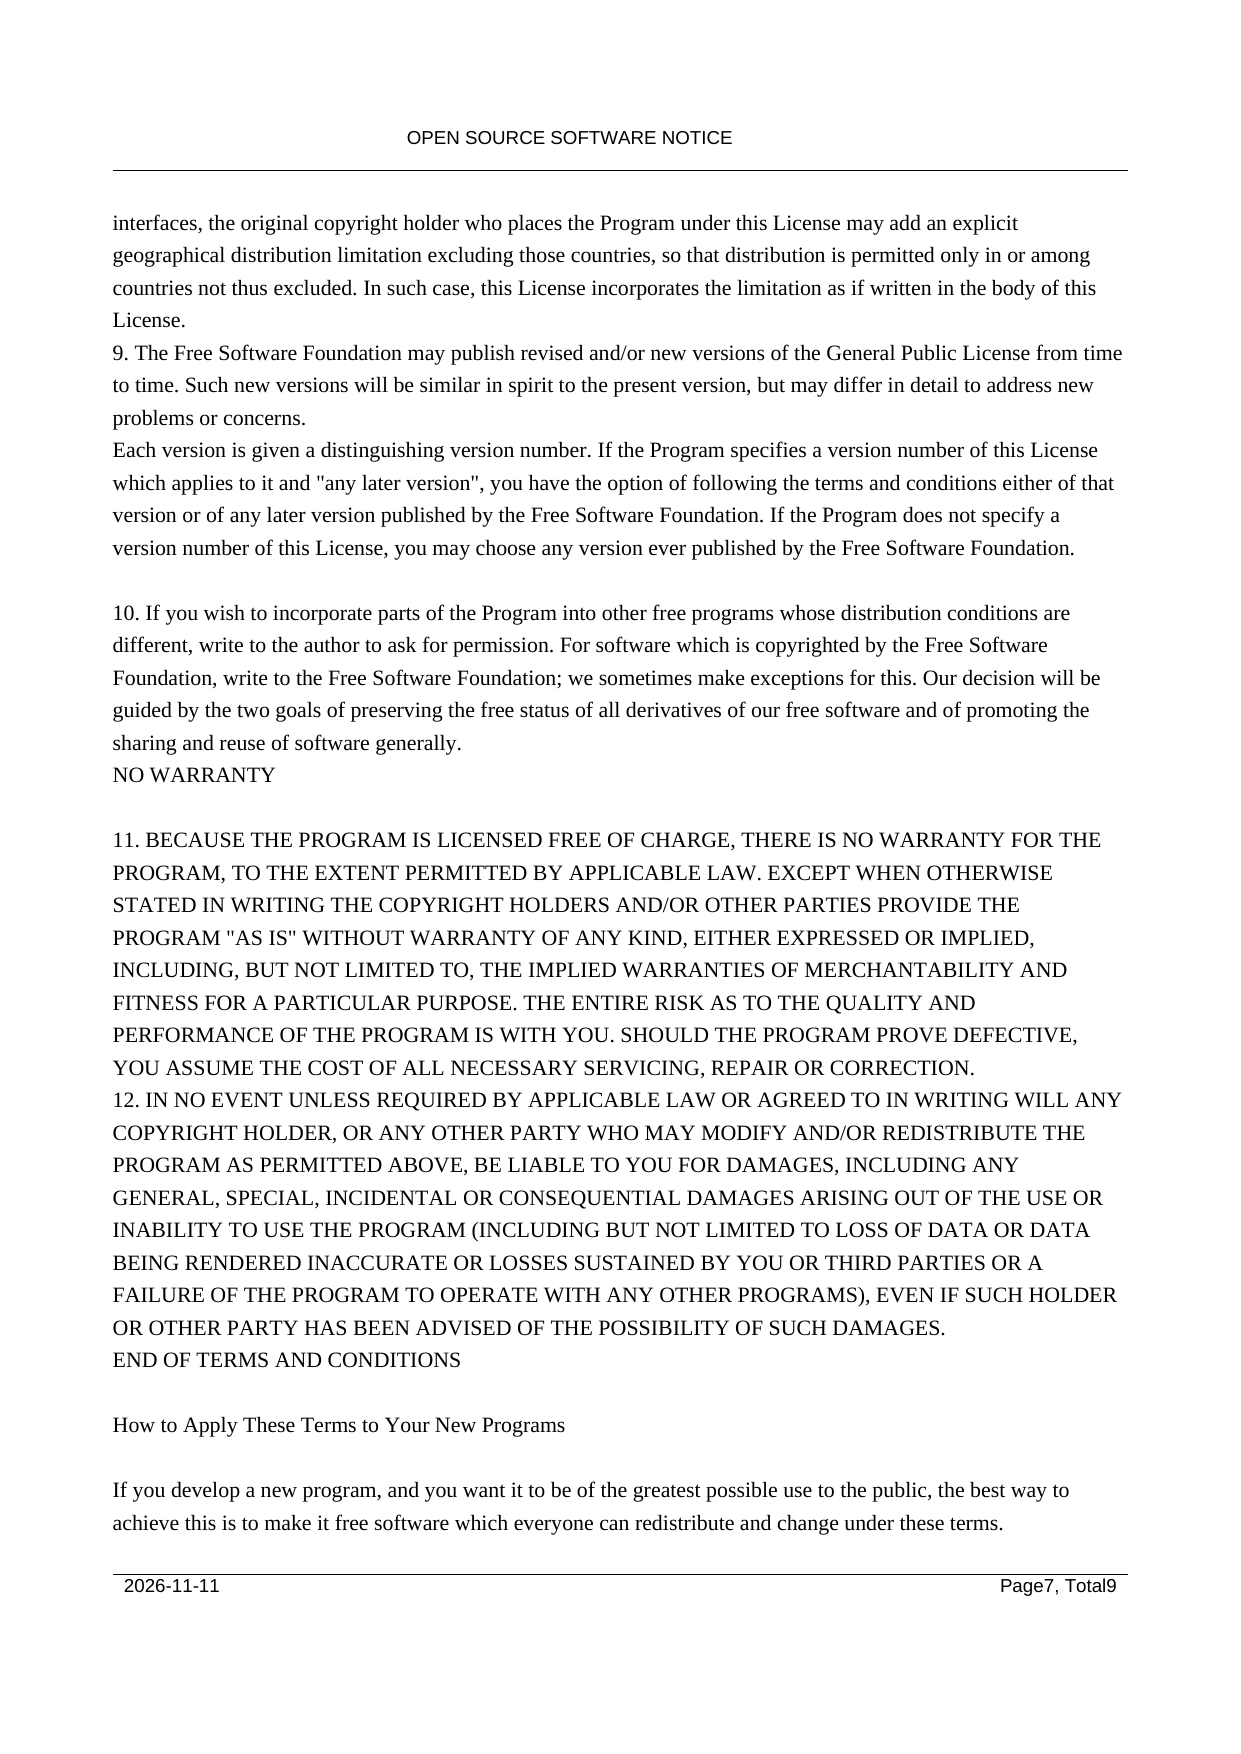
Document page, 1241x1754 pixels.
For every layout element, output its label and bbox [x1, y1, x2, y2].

text [112, 206, 1128, 1539]
